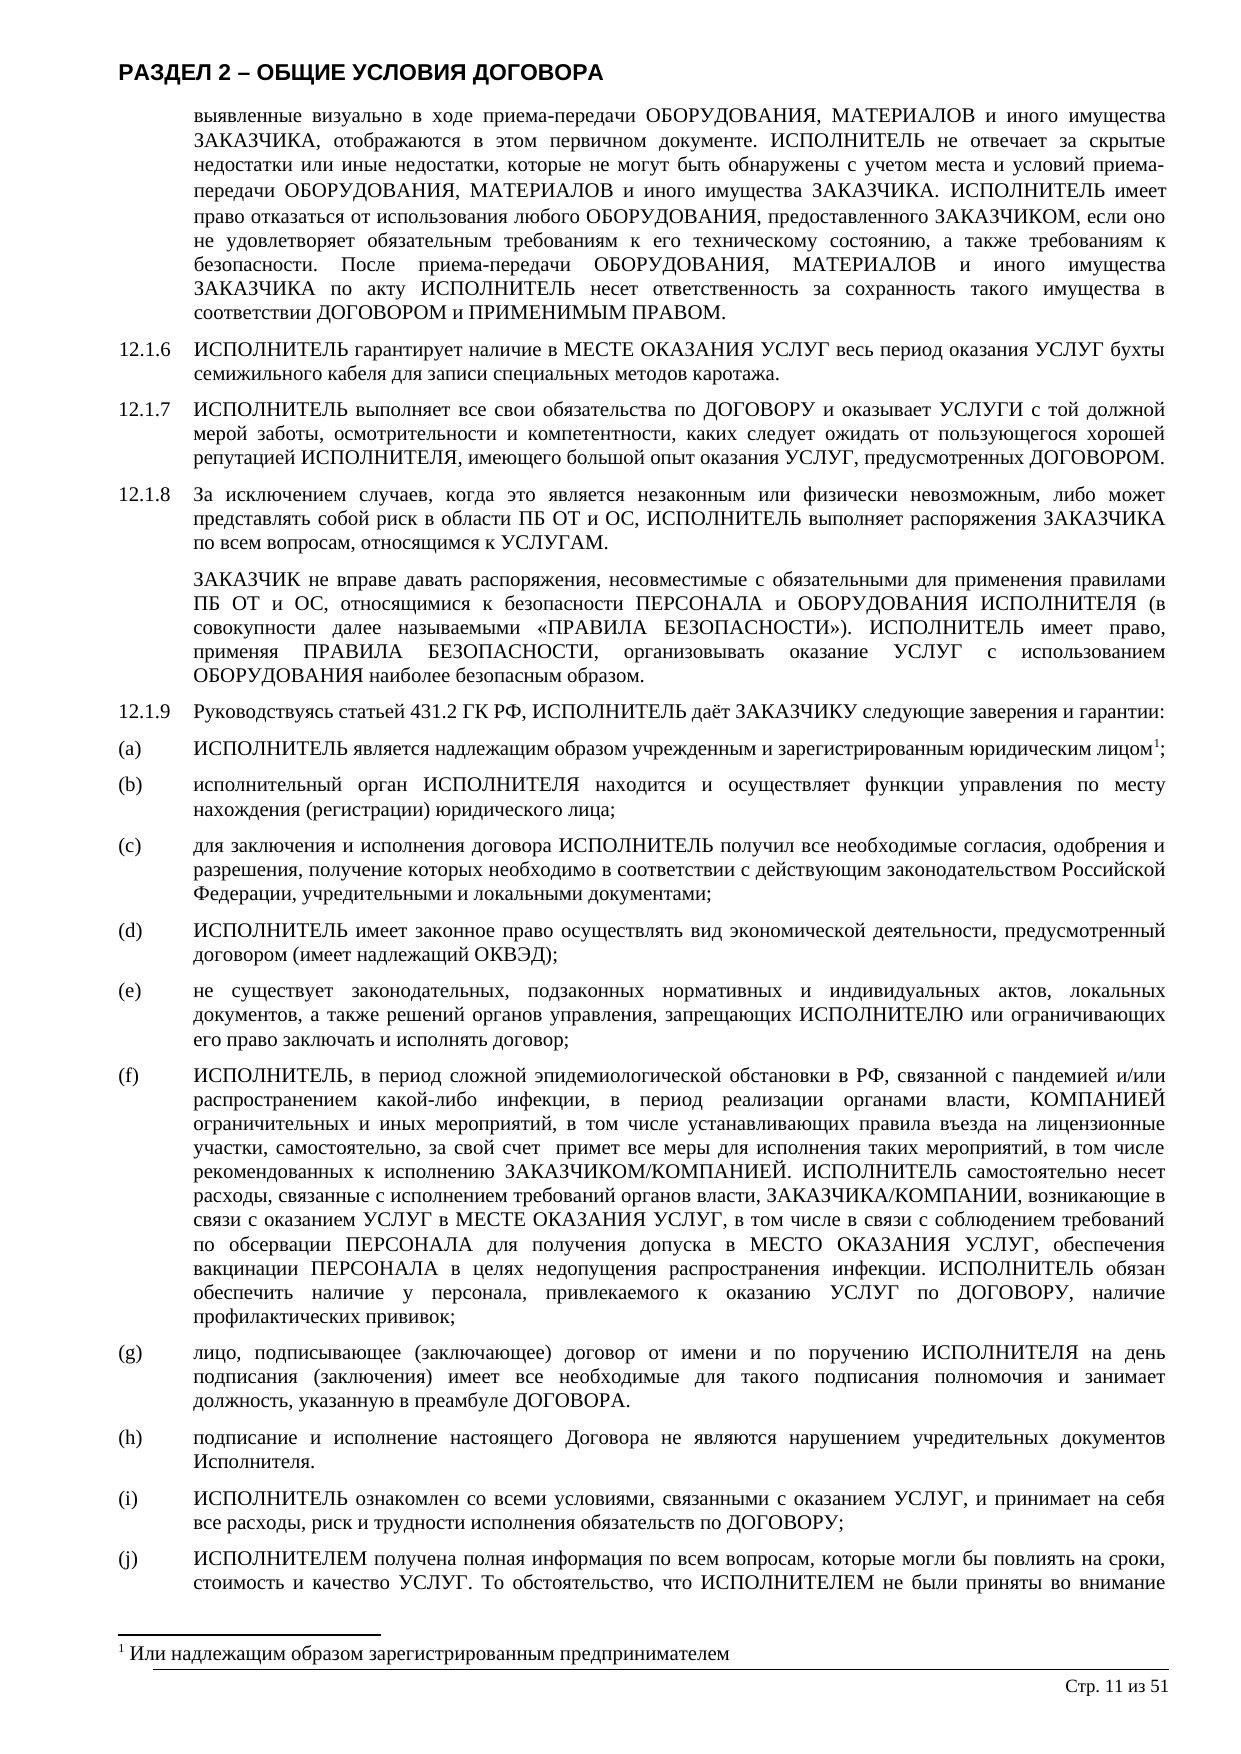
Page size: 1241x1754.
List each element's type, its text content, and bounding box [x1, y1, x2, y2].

list ИСПОЛНИТЕЛЬ гарантирует наличие в МЕСТЕ ОКАЗАНИЯ УСЛУГ весь период оказания УСЛУГ бухты семижильного кабеля для записи специальных методов каротажа. [118, 336, 1167, 384]
list ИСПОЛНИТЕЛЬ, в период сложной эпидемиологической обстановки в РФ, связанной с пандемией и/или распространением какой-либо инфекции, в период реализации органами власти, КОМПАНИЕЙ ограничительных и иных мероприятий, в том числе устанавливающих правила въезда на лицензионные участки, самостоятельно, за свой счет примет все меры для исполнения таких мероприятий, в том числе рекомендованных к исполнению ЗАКАЗЧИКОМ/КОМПАНИЕЙ. ИСПОЛНИТЕЛЬ самостоятельно несет расходы, связанные с исполнением требований органов власти, ЗАКАЗЧИКА/КОМПАНИИ, возникающие в связи с оказанием УСЛУГ в МЕСТЕ ОКАЗАНИЯ УСЛУГ, в том числе в связи с соблюдением требований по обсервации ПЕРСОНАЛА для получения допуска в МЕСТО ОКАЗАНИЯ УСЛУГ, обеспечения вакцинации ПЕРСОНАЛА в целях недопущения распространения инфекции. ИСПОЛНИТЕЛЬ обязан обеспечить наличие у персонала, привлекаемого к оказанию УСЛУГ по ДОГОВОРУ, наличие профилактических прививок; [118, 1063, 1167, 1328]
list Руководствуясь статьей 431.2 ГК РФ, ИСПОЛНИТЕЛЬ даёт ЗАКАЗЧИКУ следующие заверения и гарантии: [118, 699, 1167, 723]
list ИСПОЛНИТЕЛЬ выполняет все свои обязательства по ДОГОВОРУ и оказывает УСЛУГИ с той должной мерой заботы, осмотрительности и компетентности, каких следует ожидать от пользующегося хорошей репутацией ИСПОЛНИТЕЛЯ, имеющего большой опыт оказания УСЛУГ, предусмотренных ДОГОВОРОМ. [118, 397, 1167, 469]
list ИСПОЛНИТЕЛЬ ознакомлен со всеми условиями, связанными с оказанием УСЛУГ, и принимает на себя все расходы, риск и трудности исполнения обязательств по ДОГОВОРУ; [118, 1486, 1167, 1534]
list исполнительный орган ИСПОЛНИТЕЛЯ находится и осуществляет функции управления по месту нахождения (регистрации) юридического лица; [118, 772, 1167, 821]
list ИСПОЛНИТЕЛЬ имеет законное право осуществлять вид экономической деятельности, предусмотренный договором (имеет надлежащий ОКВЭД); [118, 918, 1167, 966]
list для заключения и исполнения договора ИСПОЛНИТЕЛЬ получил все необходимые согласия, одобрения и разрешения, получение которых необходимо в соответствии с действующим законодательством Российской Федерации, учредительными и локальными документами; [118, 833, 1167, 905]
text ЗАКАЗЧИК не вправе давать распоряжения, несовместимые с обязательными для применения правилами ПБ ОТ и ОС, относящимися к безопасности ПЕРСОНАЛА и ОБОРУДОВАНИЯ ИСПОЛНИТЕЛЯ (в совокупности далее называемыми «ПРАВИЛА БЕЗОПАСНОСТИ»). ИСПОЛНИТЕЛЬ имеет право, применяя ПРАВИЛА БЕЗОПАСНОСТИ, организовывать оказание УСЛУГ с использованием ОБОРУДОВАНИЯ наиболее безопасным образом. [193, 566, 1167, 687]
list За исключением случаев, когда это является незаконным или физически невозможным, либо может представлять собой риск в области ПБ ОТ и ОС, ИСПОЛНИТЕЛЬ выполняет распоряжения ЗАКАЗЧИКА по всем вопросам, относящимся к УСЛУГАМ. [118, 482, 1167, 554]
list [118, 103, 1167, 324]
list ИСПОЛНИТЕЛЬ является надлежащим образом учрежденным и зарегистрированным юридическим лицом; [118, 736, 1167, 760]
list лицо, подписывающее (заключающее) договор от имени и по поручению ИСПОЛНИТЕЛЯ на день подписания (заключения) имеет все необходимые для такого подписания полномочия и занимает должность, указанную в преамбуле ДОГОВОРА. [118, 1340, 1167, 1412]
list не существует законодательных, подзаконных нормативных и индивидуальных актов, локальных документов, а также решений органов управления, запрещающих ИСПОЛНИТЕЛЮ или ограничивающих его право заключать и исполнять договор; [118, 978, 1167, 1051]
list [118, 1546, 1167, 1594]
list подписание и исполнение настоящего Договора не являются нарушением учредительных документов Исполнителя. [118, 1425, 1167, 1473]
